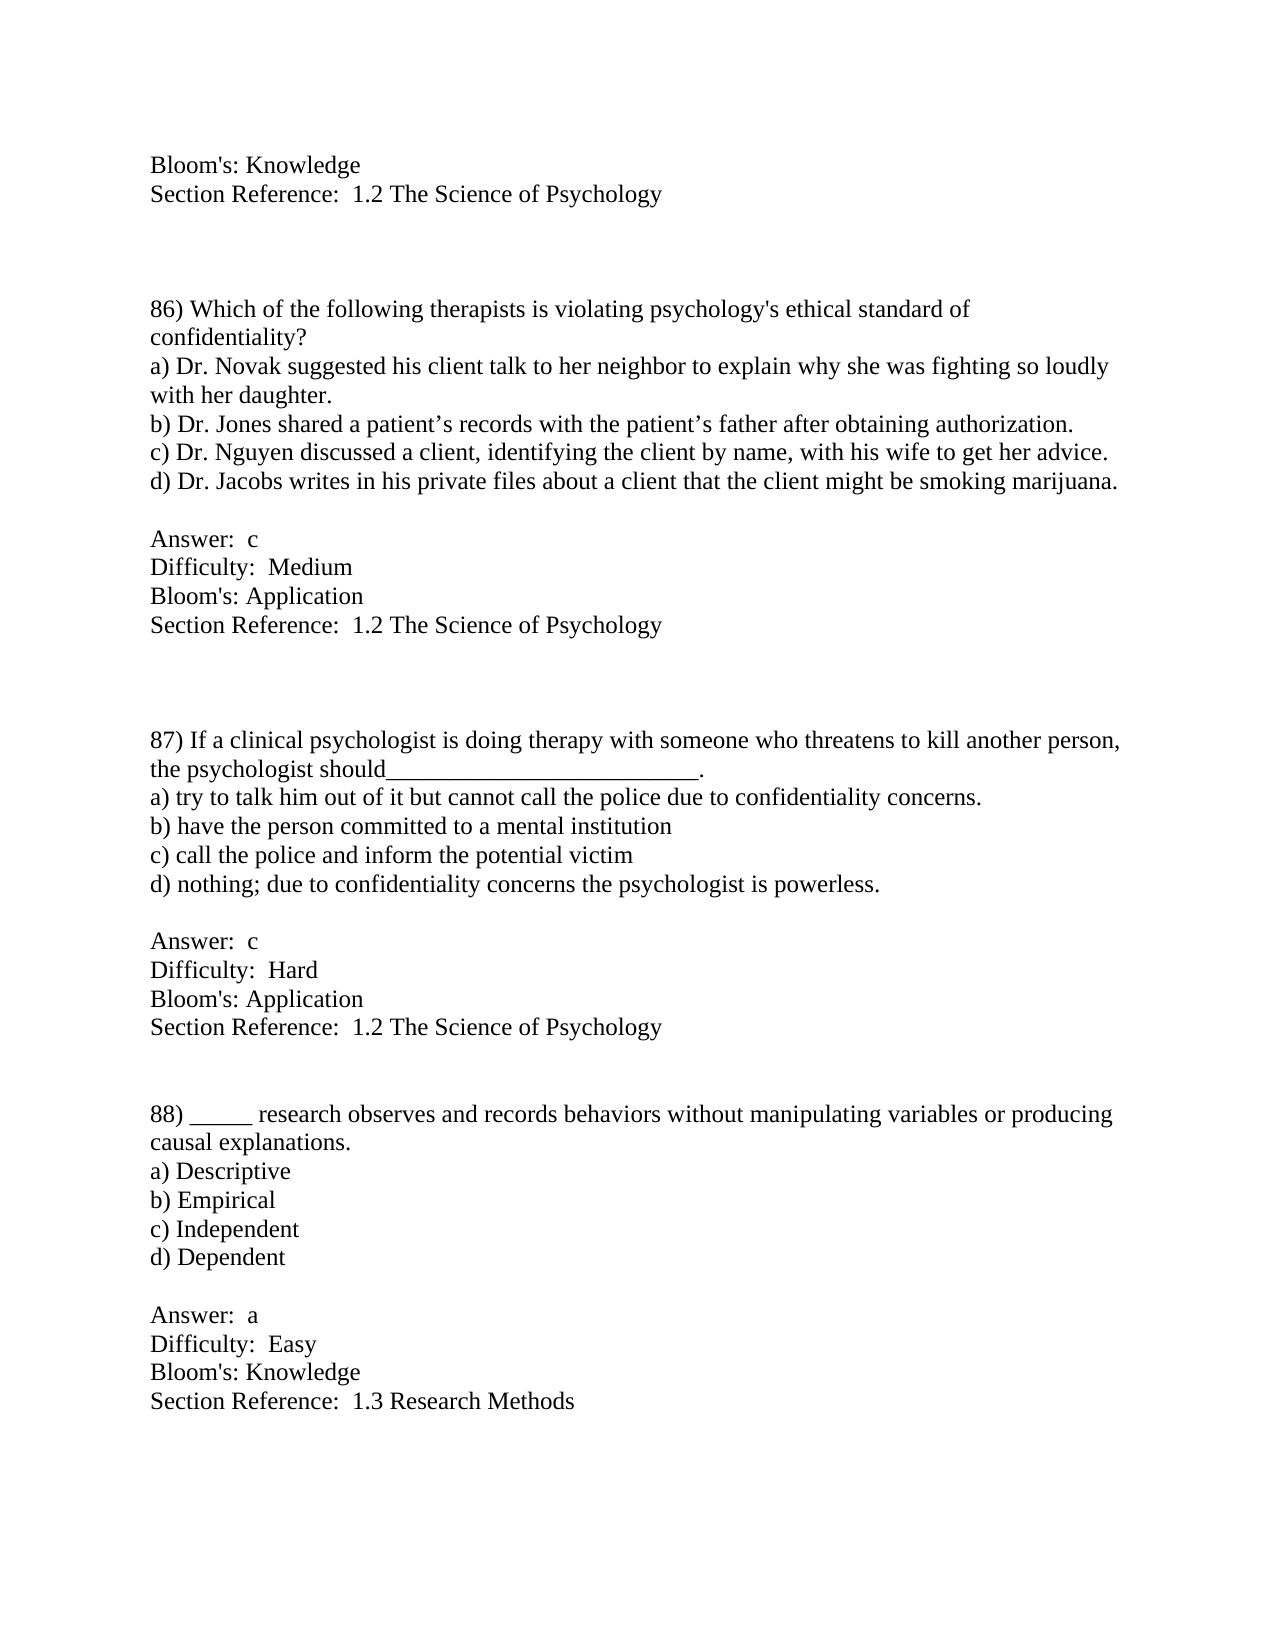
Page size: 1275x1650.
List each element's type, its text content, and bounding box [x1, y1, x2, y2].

text Answer: c [150, 926, 1125, 955]
text a) Dr. Novak suggested his client talk to her neighbor to explain why she was fighting so loudly with her daughter. [150, 351, 1125, 409]
text b) Empirical [150, 1185, 1125, 1214]
text a) try to talk him out of it but cannot call the police due to confidentiality concerns. [150, 782, 1125, 811]
text Difficulty: Easy [150, 1329, 1125, 1357]
text d) nothing; due to confidentiality concerns the psychologist is powerless. [150, 869, 1125, 897]
text Difficulty: Medium [150, 552, 1125, 581]
text 88) _____ research observes and records behaviors without manipulating variables or producing causal explanations. [150, 1099, 1125, 1156]
text 87) If a clinical psychologist is doing therapy with someone who threatens to kill another person, the psychologist should_________________________. [150, 725, 1125, 782]
text c) Dr. Nguyen discussed a client, identifying the client by name, with his wife to get her advice. [150, 437, 1125, 466]
text Bloom's: Knowledge Section Reference: 1.3 Research Methods [150, 1357, 1125, 1415]
text d) Dependent [150, 1242, 1125, 1271]
text a) Descriptive [150, 1156, 1125, 1185]
text Bloom's: Application Section Reference: 1.2 The Science of Psychology [150, 581, 1125, 639]
text d) Dr. Jacobs writes in his private files about a client that the client might be smoking marijuana. [150, 466, 1125, 495]
text b) have the person committed to a mental institution [150, 811, 1125, 840]
text 86) Which of the following therapists is violating psychology's ethical standard of confidentiality? [150, 294, 1125, 351]
text Answer: a [150, 1300, 1125, 1329]
text Bloom's: Knowledge Section Reference: 1.2 The Science of Psychology [150, 150, 1125, 207]
text c) Independent [150, 1214, 1125, 1242]
text Answer: c [150, 524, 1125, 552]
text b) Dr. Jones shared a patient’s records with the patient’s father after obtaining authorization. [150, 409, 1125, 437]
text Bloom's: Application Section Reference: 1.2 The Science of Psychology [150, 984, 1125, 1041]
text Difficulty: Hard [150, 955, 1125, 984]
text c) call the police and inform the potential victim [150, 840, 1125, 869]
